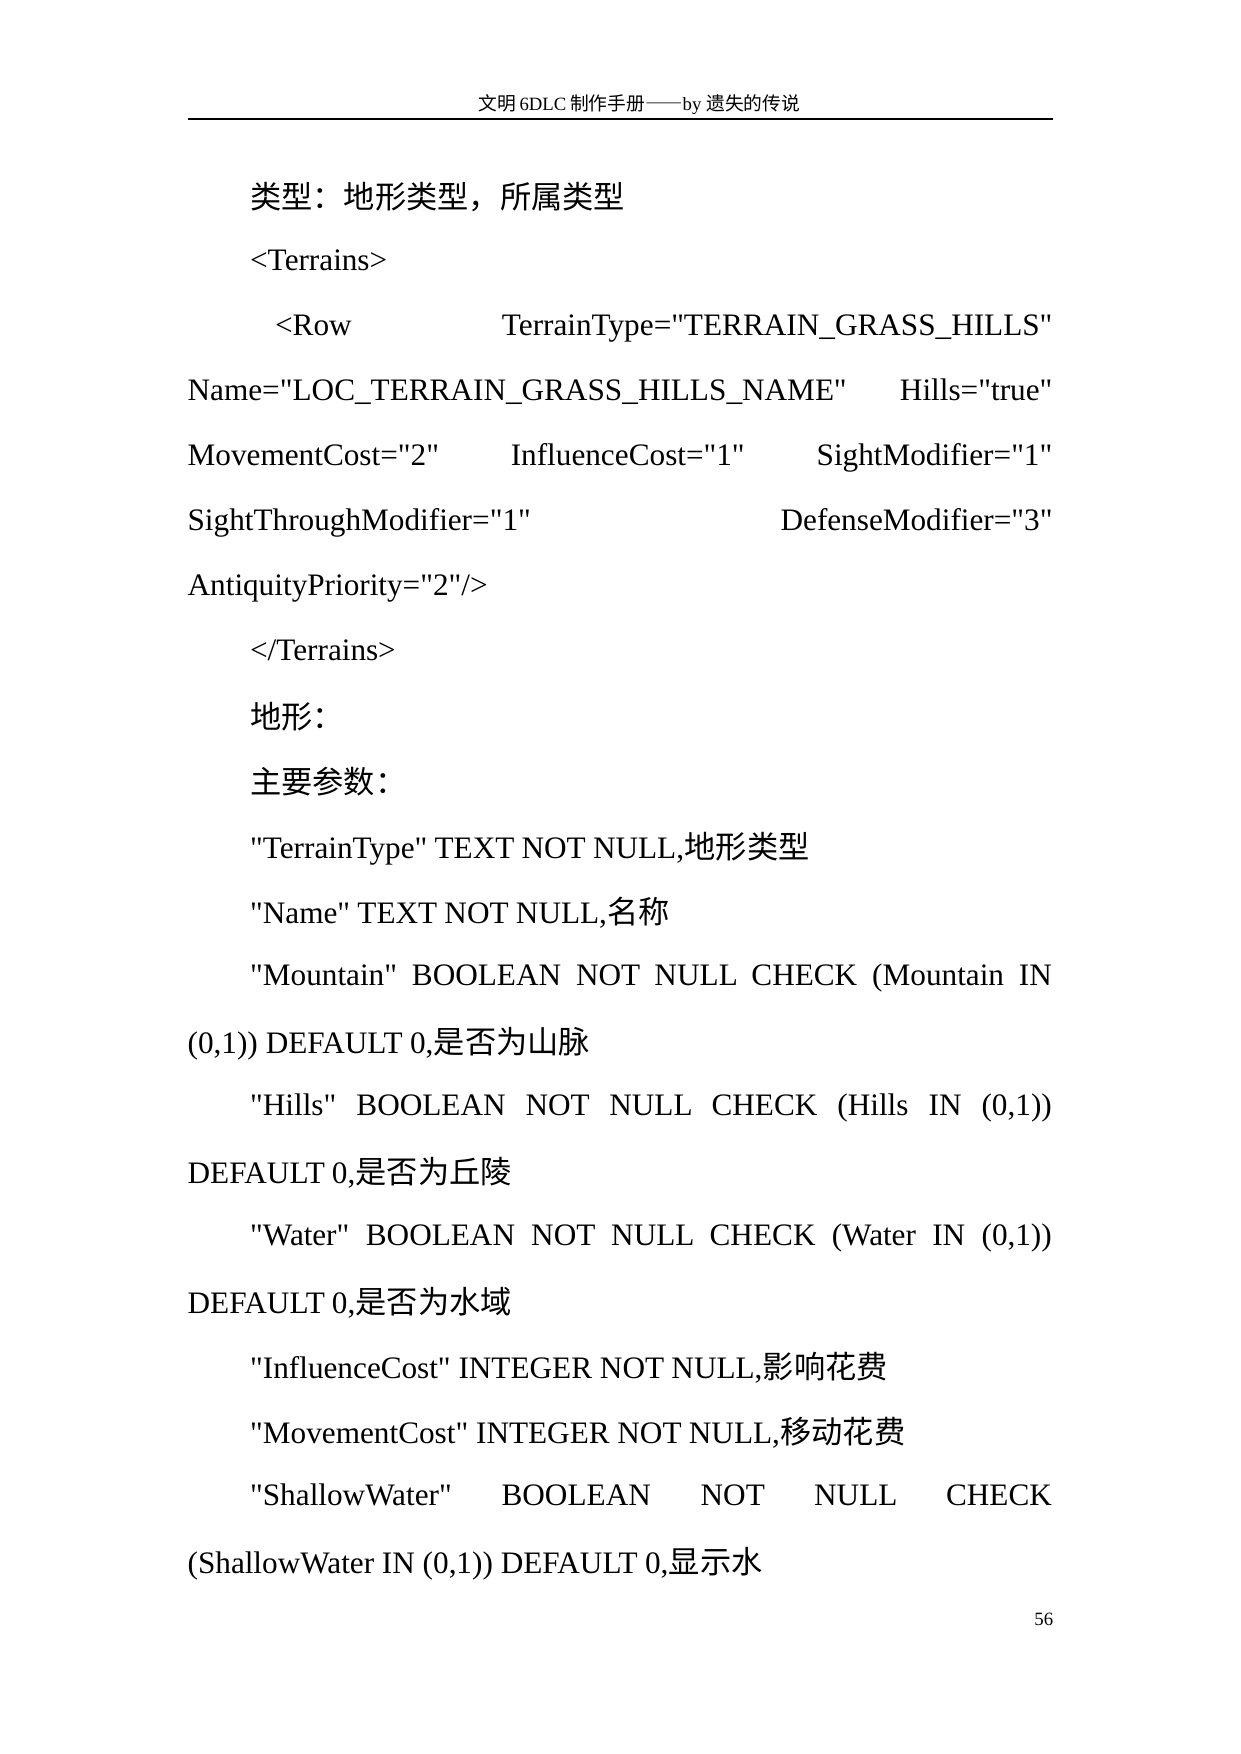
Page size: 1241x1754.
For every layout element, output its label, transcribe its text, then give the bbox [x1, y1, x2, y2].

text 主要参数： [187, 747, 1053, 812]
text <Terrains> [187, 227, 1053, 292]
text </Terrains> [187, 617, 1053, 682]
text "MovementCost" INTEGER NOT NULL,移动花费 [187, 1397, 1053, 1462]
text "TerrainType" TEXT NOT NULL,地形类型 [187, 812, 1053, 877]
text "Water" BOOLEAN NOT NULL CHECK (Water IN (0,1)) DEFAULT 0,是否为水域 [187, 1202, 1053, 1332]
text <Row TerrainType="TERRAIN_GRASS_HILLS" Name="LOC_TERRAIN_GRASS_HILLS_NAME" Hills="true" MovementCost="2" InfluenceCost="1" SightModifier="1" SightThroughModifier="1" DefenseModifier="3" AntiquityPriority="2"/> [187, 292, 1053, 617]
text "Hills" BOOLEAN NOT NULL CHECK (Hills IN (0,1)) DEFAULT 0,是否为丘陵 [187, 1072, 1053, 1202]
text "InfluenceCost" INTEGER NOT NULL,影响花费 [187, 1332, 1053, 1397]
text 地形： [187, 682, 1053, 747]
text 类型：地形类型，所属类型 [187, 162, 1053, 227]
text "ShallowWater" BOOLEAN NOT NULL CHECK (ShallowWater IN (0,1)) DEFAULT 0,显示水 [187, 1462, 1053, 1592]
text "Name" TEXT NOT NULL,名称 [187, 877, 1053, 942]
text "Mountain" BOOLEAN NOT NULL CHECK (Mountain IN (0,1)) DEFAULT 0,是否为山脉 [187, 942, 1053, 1072]
